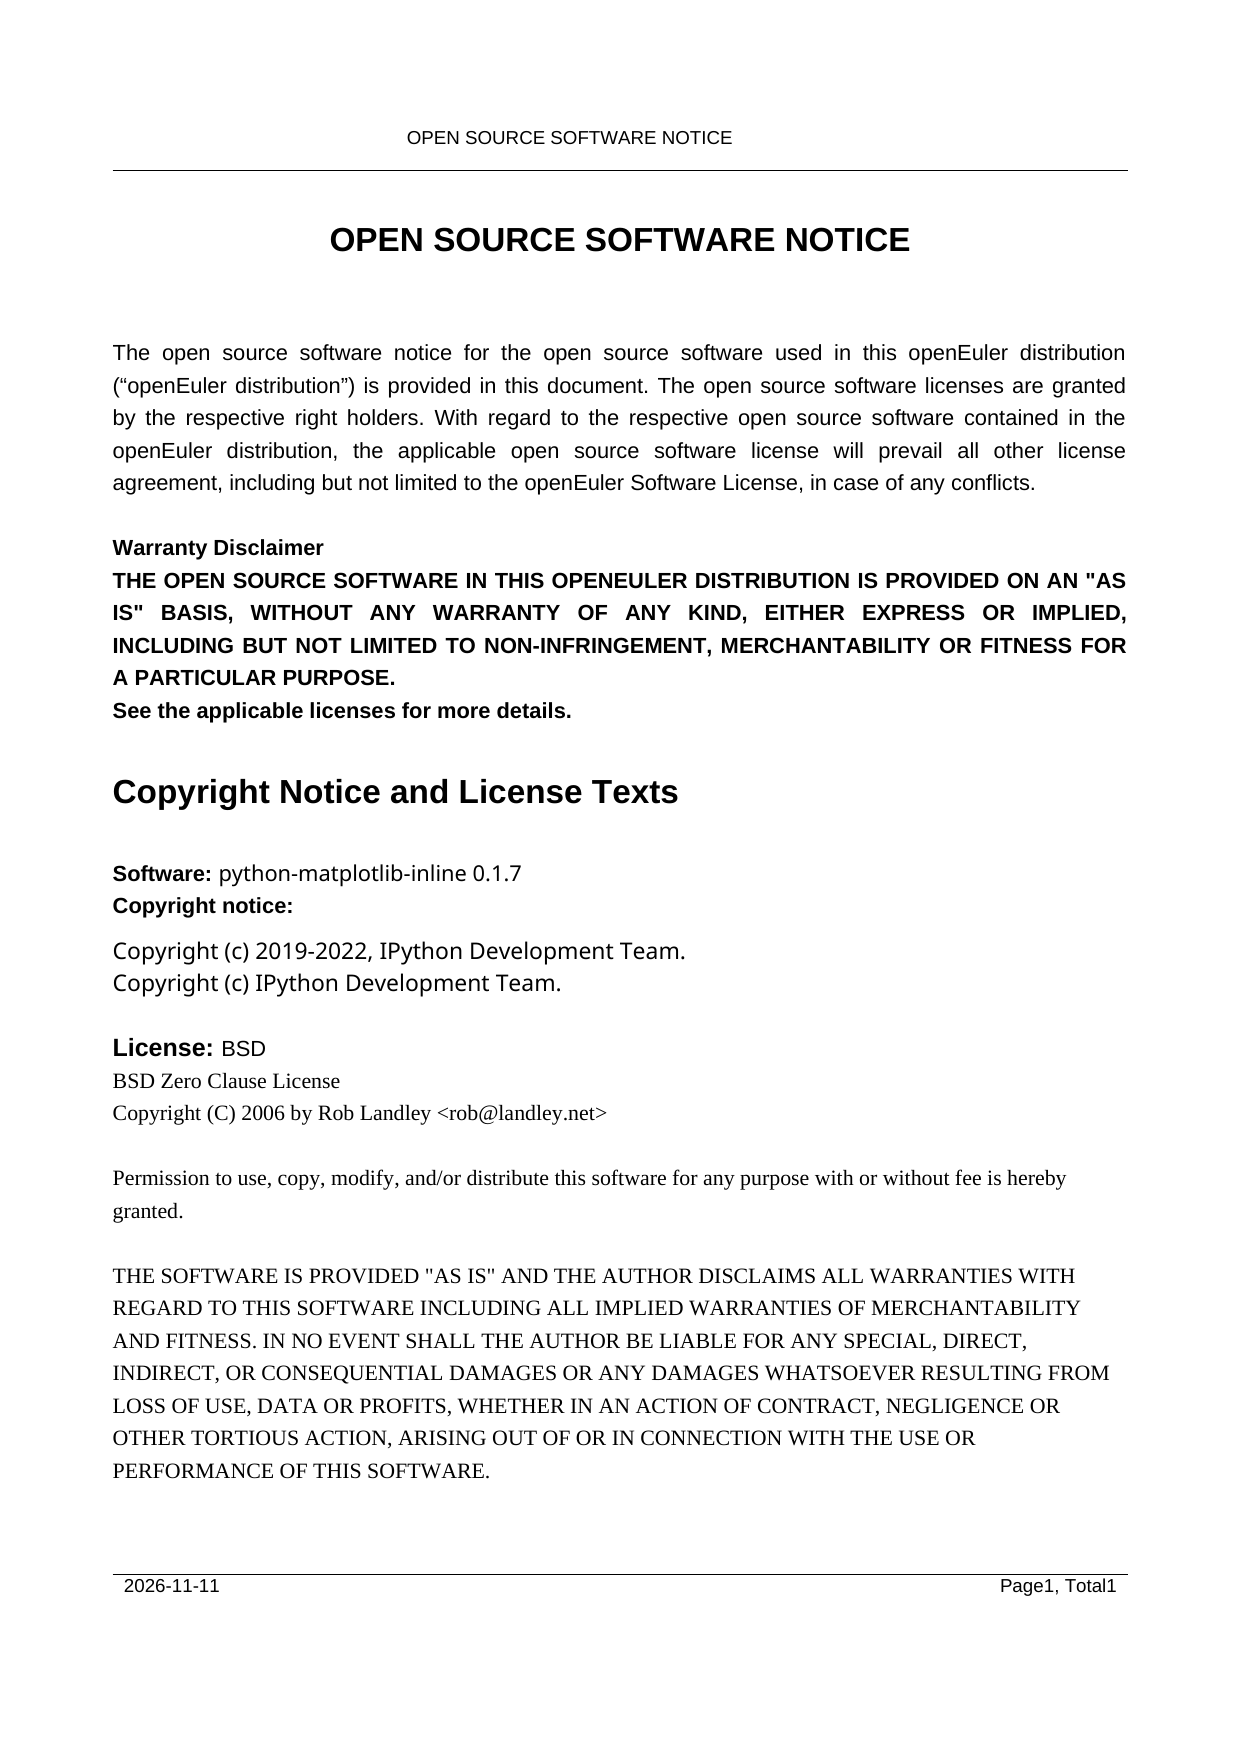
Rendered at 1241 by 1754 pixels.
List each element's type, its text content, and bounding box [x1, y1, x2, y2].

text OPEN SOURCE SOFTWARE NOTICE [112, 206, 1128, 271]
text License: BSD [112, 1031, 1128, 1064]
text The open source software notice for the open source software used in this openEuler distribution (“openEuler distribution”) is provided in this document. The open source software licenses are granted by the respective right holders. With regard to the respective open source software contained in the openEuler distribution, the applicable open source software license will prevail all other license agreement, including but not limited to the openEuler Software License, in case of any conflicts. [112, 336, 1128, 499]
text Copyright Notice and License Texts [112, 759, 1128, 824]
text Warranty Disclaimer [112, 531, 1128, 564]
text THE OPEN SOURCE SOFTWARE IN THIS OPENEULER DISTRIBUTION IS PROVIDED ON AN "AS IS" BASIS, WITHOUT ANY WARRANTY OF ANY KIND, EITHER EXPRESS OR IMPLIED, INCLUDING BUT NOT LIMITED TO NON-INFRINGEMENT, MERCHANTABILITY OR FITNESS FOR A PARTICULAR PURPOSE. See the applicable licenses for more details. [112, 564, 1128, 726]
title Software: python-matplotlib-inline 0.1.7 [112, 856, 1128, 889]
text Copyright notice: [112, 889, 1128, 921]
text Copyright (c) 2019-2022, IPython Development Team. Copyright (c) IPython Development Team. [112, 934, 1128, 1031]
text BSD Zero Clause License Copyright (C) 2006 by Rob Landley <rob@landley.net> Permission to use, copy, modify, and/or distribute this software for any purpose with or without fee is hereby granted. THE SOFTWARE IS PROVIDED "AS IS" AND THE AUTHOR DISCLAIMS ALL WARRANTIES WITH REGARD TO THIS SOFTWARE INCLUDING ALL IMPLIED WARRANTIES OF MERCHANTABILITY AND FITNESS. IN NO EVENT SHALL THE AUTHOR BE LIABLE FOR ANY SPECIAL, DIRECT, INDIRECT, OR CONSEQUENTIAL DAMAGES OR ANY DAMAGES WHATSOEVER RESULTING FROM LOSS OF USE, DATA OR PROFITS, WHETHER IN AN ACTION OF CONTRACT, NEGLIGENCE OR OTHER TORTIOUS ACTION, ARISING OUT OF OR IN CONNECTION WITH THE USE OR PERFORMANCE OF THIS SOFTWARE. [112, 1064, 1128, 1519]
